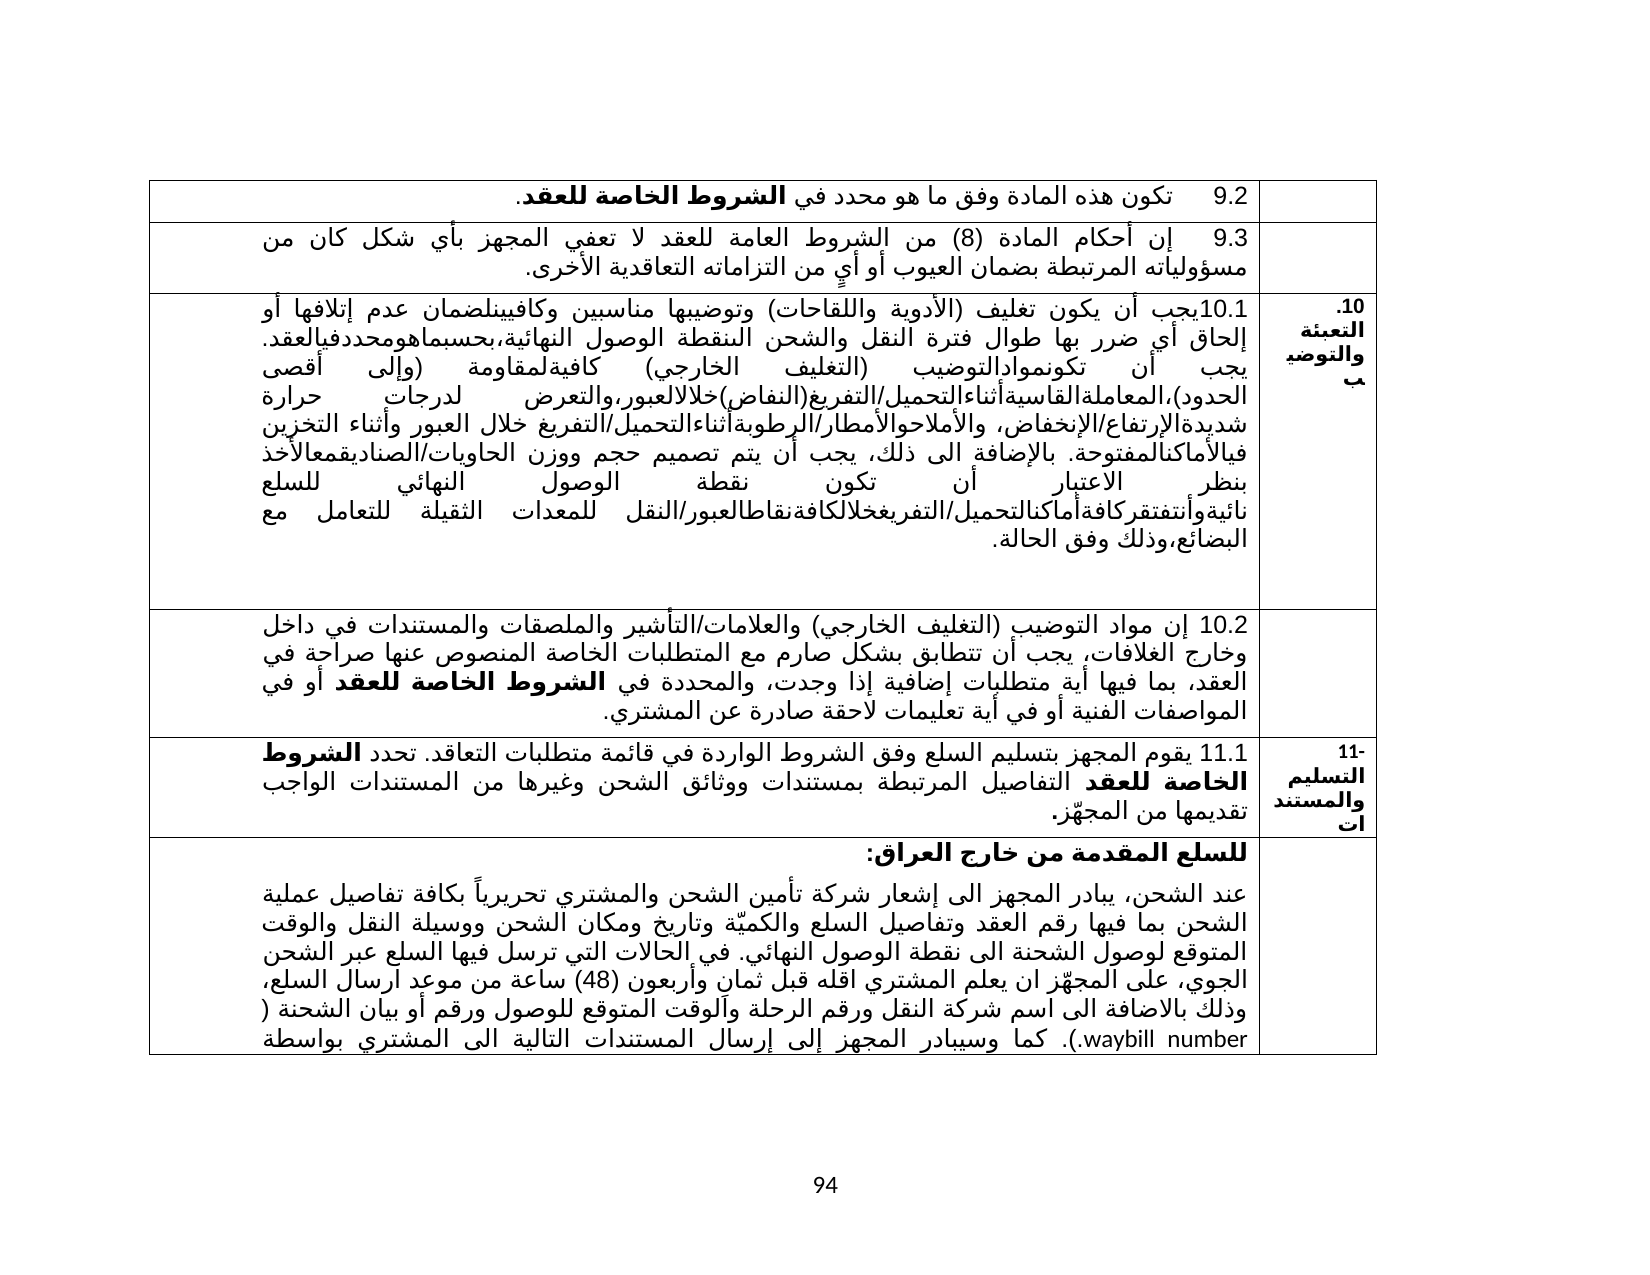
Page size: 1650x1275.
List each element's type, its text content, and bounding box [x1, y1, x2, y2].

table_cell 11.1 يقوم المجهز بتسليم السلع وفق الشروط الواردة في قائمة متطلبات التعاقد. تحدد الشروط الخاصة للعقد التفاصيل المرتبطة بمستندات ووثائق الشحن وغيرها من المستندات الواجب تقديمها من المجهّز. [150, 738, 1259, 837]
table_cell 10.2 إن مواد التوضيب (التغليف الخارجي) والعلامات/التأشير والملصقات والمستندات في داخل وخارج الغلافات، يجب أن تتطابق بشكل صارم مع المتطلبات الخاصة المنصوص عنها صراحة في العقد، بما فيها أية متطلبات إضافية إذا وجدت، والمحددة في الشروط الخاصة للعقد أو في المواصفات الفنية أو في أية تعليمات لاحقة صادرة عن المشتري. [150, 610, 1259, 737]
table_cell 9.2 تكون هذه المادة وفق ما هو محدد في الشروط الخاصة للعقد. [150, 181, 1259, 222]
table_cell [1260, 610, 1376, 737]
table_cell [150, 838, 1259, 1053]
table_cell 10.1يجب أن يكون تغليف (الأدوية واللقاحات) وتوضيبها مناسبين وكافيينلضمان عدم إتلافها أو إلحاق أي ضرر بها طوال فترة النقل والشحن الىنقطة الوصول النهائية،بحسبماهومحددفيالعقد. يجب أن تكونموادالتوضيب (التغليف الخارجي) كافيةلمقاومة (وإلى أقصى الحدود)،المعاملةالقاسيةأثناءالتحميل/التفريغ(النفاض)خلالالعبور،والتعرض لدرجات حرارة شديدةالإرتفاع/الإنخفاض، والأملاحوالأمطار/الرطوبةأثناءالتحميل/التفريغ خلال العبور وأثناء التخزين فيالأماكنالمفتوحة. بالإضافة الى ذلك، يجب أن يتم تصميم حجم ووزن الحاويات/الصناديقمعالأخذ بنظر الاعتبار أن تكون نقطة الوصول النهائي للسلع نائيةوأنتفتقركافةأماكنالتحميل/التفريغخلالكافةنقاطالعبور/النقل للمعدات الثقيلة للتعامل مع البضائع،وذلك وفق الحالة. [150, 294, 1259, 609]
table_cell 11- التسليم والمستندات [1260, 738, 1376, 837]
table_cell [1260, 181, 1376, 222]
table_cell 10. التعبئة والتوضيب [1260, 294, 1376, 609]
table_cell 9.3 إن أحكام المادة (8) من الشروط العامة للعقد لا تعفي المجهز بأي شكل كان من مسؤولياته المرتبطة بضمان العيوب أو أيٍ من التزاماته التعاقدية الأخرى. [150, 223, 1259, 293]
table_cell [1260, 838, 1376, 1053]
table_cell [1260, 223, 1376, 293]
